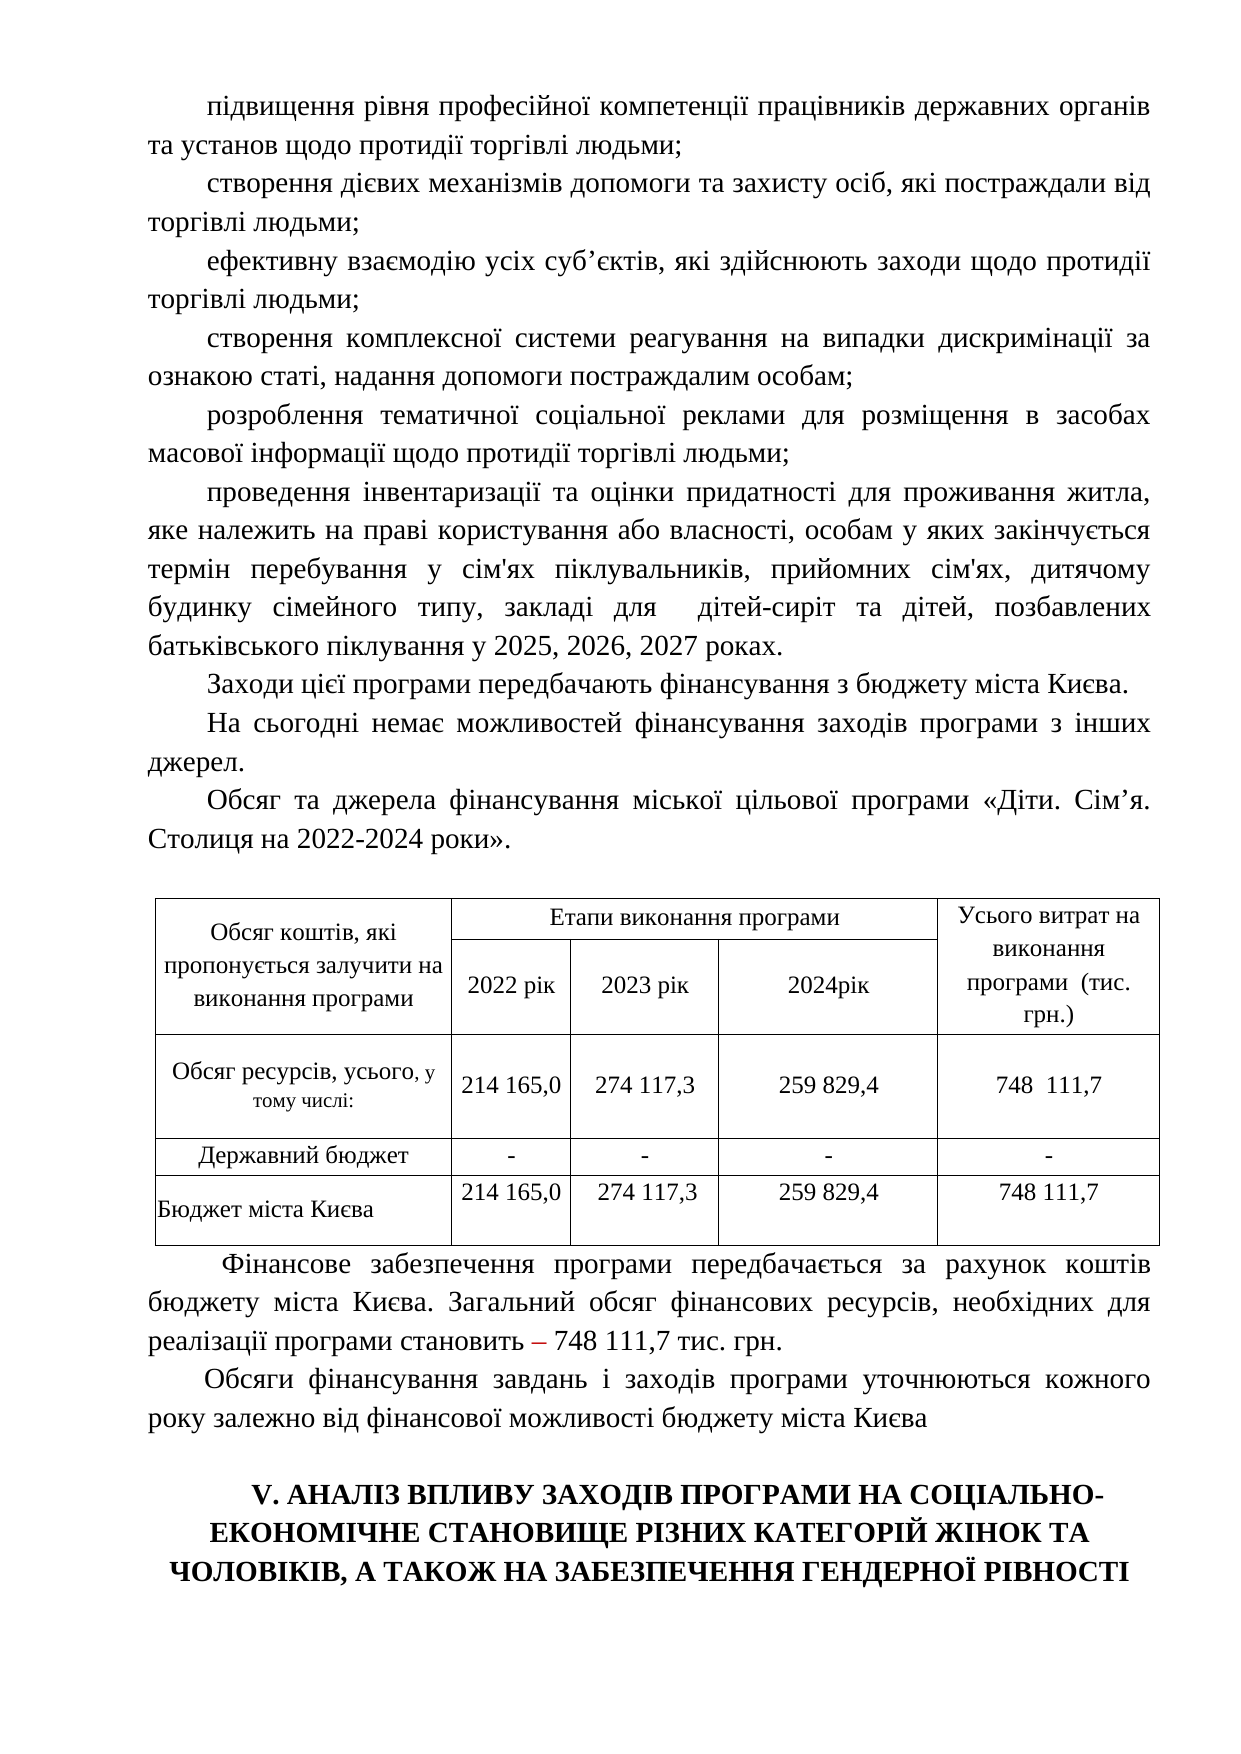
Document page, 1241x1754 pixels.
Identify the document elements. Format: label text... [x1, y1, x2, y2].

table_header Етапи виконання програми [452, 899, 937, 939]
table_cell - [571, 1139, 718, 1174]
table_cell 748 111,7 [938, 1176, 1159, 1245]
table_cell 748 111,7 [938, 1035, 1159, 1137]
table_cell 214 165,0 [452, 1035, 570, 1137]
table_cell Державний бюджет [156, 1139, 451, 1174]
text Обсяги фінансування завдань і заходів програми уточнюються кожного року залежно від фінансової можливості бюджету міста Києва [148, 1361, 1152, 1433]
text створення комплексної системи реагування на випадки дискримінації за ознакою статі, надання допомоги постраждалим особам; [148, 320, 1152, 392]
table_cell - [938, 1139, 1159, 1174]
table_cell 2024рік [719, 940, 937, 1034]
text Обсяг та джерела фінансування міської цільової програми «Діти. Сім’я. Столиця на 2022-2024 роки». [148, 782, 1152, 854]
table_cell 2023 рік [571, 940, 718, 1034]
table_cell 274 117,3 [571, 1176, 718, 1245]
text Фінансове забезпечення програми передбачається за рахунок коштів бюджету міста Києва. Загальний обсяг фінансових ресурсів, необхідних для реалізації програми становить – 748 111,7 тис. грн. [148, 1246, 1152, 1356]
text V. АНАЛІЗ ВПЛИВУ ЗАХОДІВ ПРОГРАМИ НА СОЦІАЛЬНО-ЕКОНОМІЧНЕ СТАНОВИЩЕ РІЗНИХ КАТЕГОРІЙ ЖІНОК ТА ЧОЛОВІКІВ, А ТАКОЖ НА ЗАБЕЗПЕЧЕННЯ ГЕНДЕРНОЇ РІВНОСТІ [148, 1477, 1152, 1588]
text Заходи цієї програми передбачають фінансування з бюджету міста Києва. [148, 667, 1152, 700]
table_cell 274 117,3 [571, 1035, 718, 1137]
table_cell Бюджет міста Києва [156, 1176, 451, 1245]
table_cell 259 829,4 [719, 1035, 937, 1137]
text створення дієвих механізмів допомоги та захисту осіб, які постраждали від торгівлі людьми; [148, 166, 1152, 238]
text проведення інвентаризації та оцінки придатності для проживання житла, яке належить на праві користування або власності, особам у яких закінчується термін перебування у сім'ях піклувальників, прийомних сім'ях, дитячому будинку сімейного типу, закладі для дітей-сиріт та дітей, позбавлених батьківського піклування у 2025, 2026, 2027 роках. [148, 474, 1152, 662]
table_header Усього витрат на виконання програми (тис. грн.) [938, 899, 1159, 1034]
text розроблення тематичної соціальної реклами для розміщення в засобах масової інформації щодо протидії торгівлі людьми; [148, 397, 1152, 469]
table_cell - [452, 1139, 570, 1174]
table_header Обсяг коштів, які пропонується залучити на виконання програми [156, 899, 451, 1034]
text підвищення рівня професійної компетенції працівників державних органів та установ щодо протидії торгівлі людьми; [148, 88, 1152, 161]
table_cell 259 829,4 [719, 1176, 937, 1245]
table_cell Обсяг ресурсів, усього, у тому числі: [156, 1035, 451, 1137]
table_cell 214 165,0 [452, 1176, 570, 1245]
text На сьогодні немає можливостей фінансування заходів програми з інших джерел. [148, 705, 1152, 777]
table_cell - [719, 1139, 937, 1174]
text ефективну взаємодію усіх суб’єктів, які здійснюють заходи щодо протидії торгівлі людьми; [148, 243, 1152, 315]
table_cell 2022 рік [452, 940, 570, 1034]
